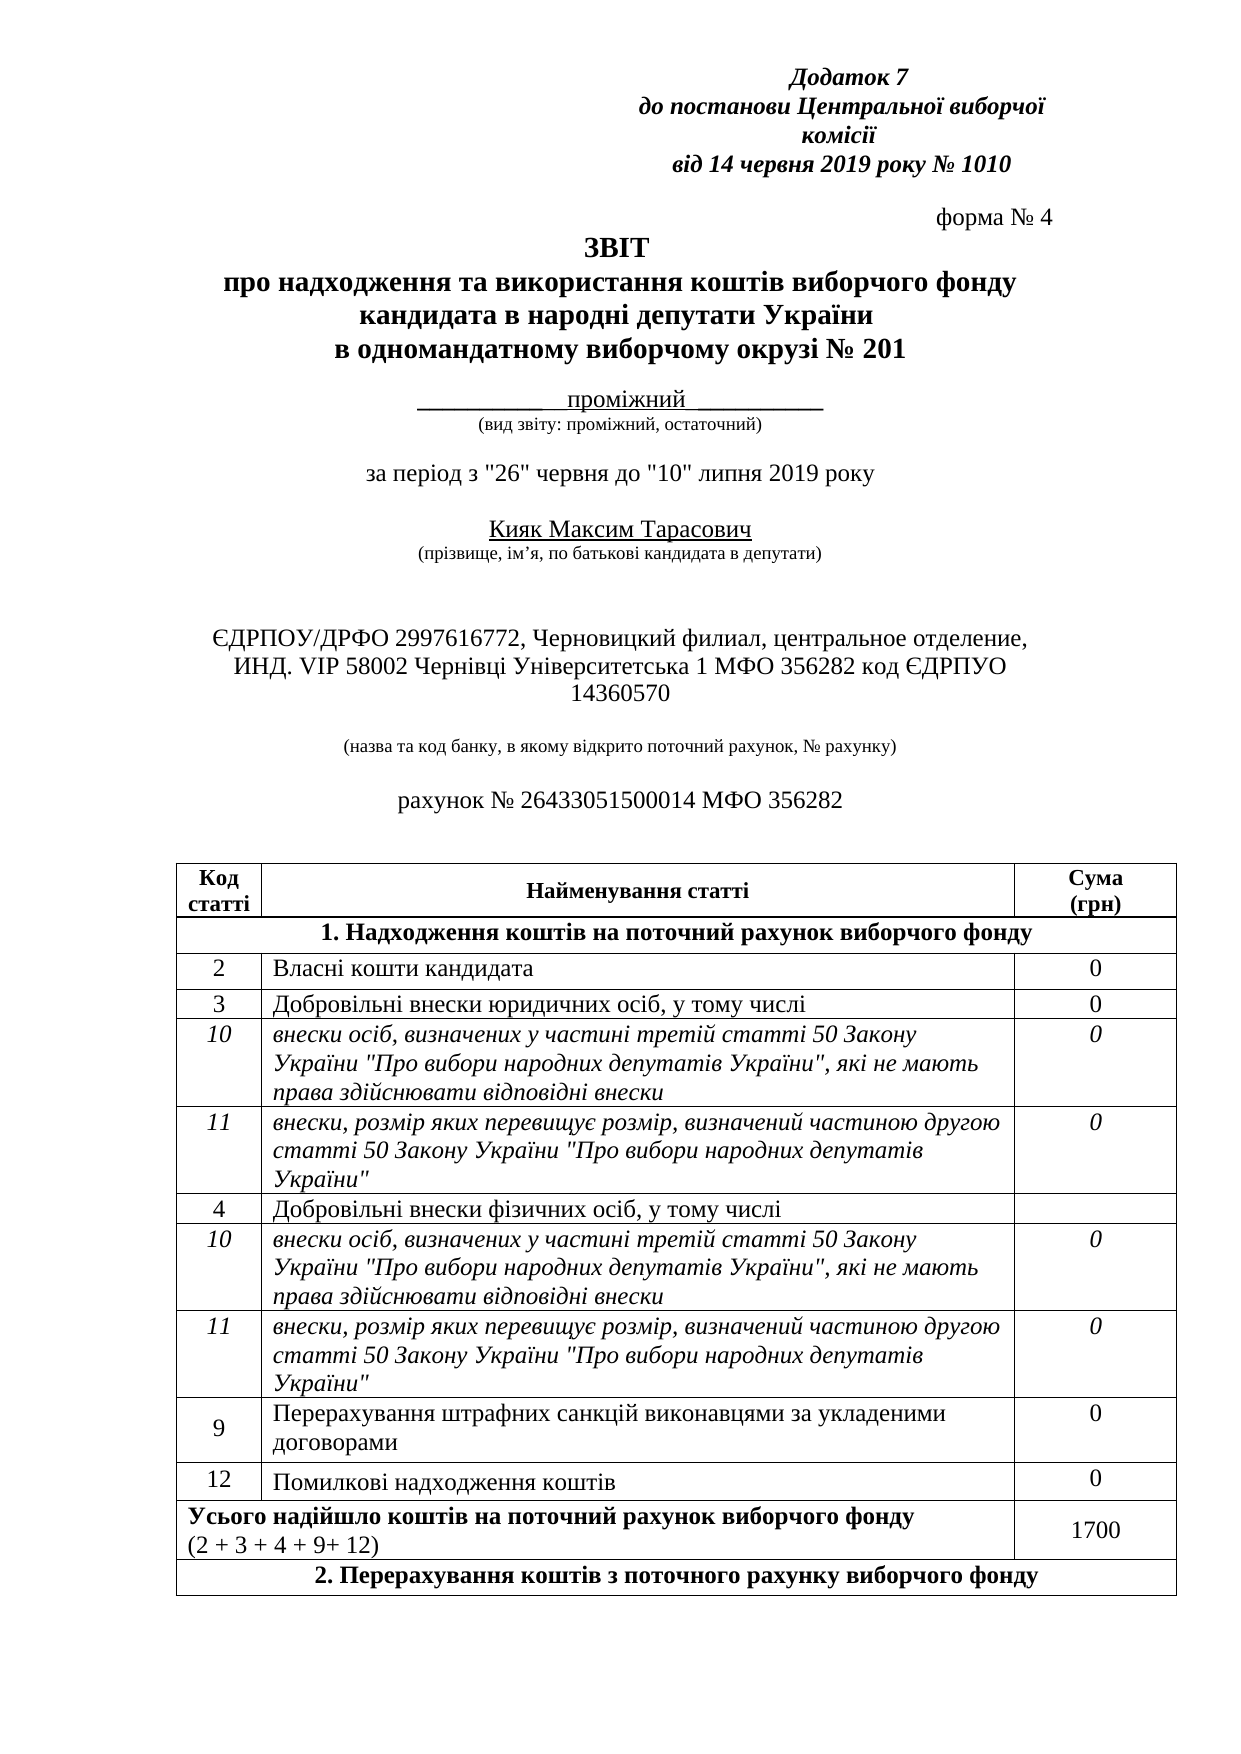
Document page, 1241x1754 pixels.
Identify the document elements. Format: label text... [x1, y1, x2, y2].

table_cell Помилкові надходження коштів [262, 1463, 1014, 1500]
table_cell Добровільні внески фізичних осіб, у тому числі [262, 1194, 1014, 1223]
table_header Сума (грн) [1015, 864, 1176, 916]
table_cell 0 [1015, 1019, 1176, 1106]
text ЄДРПОУ/ДРФО 2997616772, Черновицкий филиал, центральное отделение, ИНД. VIP 58002 Чернівці Університетська 1 МФО 356282 код ЄДРПУО 14360570 [187, 625, 1053, 707]
table_cell 11 [177, 1107, 261, 1193]
text (назва та код банку, в якому відкрито поточний рахунок, № рахунку) [187, 736, 1053, 756]
table_cell 9 [177, 1398, 261, 1462]
text (вид звіту: проміжний, остаточний) [187, 412, 1053, 434]
table_cell 0 [1015, 1311, 1176, 1397]
table_cell 2. Перерахування коштів з поточного рахунку виборчого фонду [177, 1560, 1176, 1595]
table_cell Перерахування штрафних санкцій виконавцями за укладеними договорами [262, 1398, 1014, 1462]
table_cell 1. Надходження коштів на поточний рахунок виборчого фонду [177, 918, 1176, 952]
table_cell внески осіб, визначених у частині третій статті 50 Закону України "Про вибори народних депутатів України", які не мають права здійснювати відповідні внески [262, 1019, 1014, 1106]
text до постанови Центральної виборчої комісії від 14 червня 2019 року № 1010 [631, 91, 1053, 177]
table_cell 2 [177, 954, 261, 988]
text ЗВІТ про надходження та використання коштів виборчого фонду кандидата в народні депутати України в одномандатному виборчому окрузі № 201 [187, 230, 1053, 364]
table_cell 3 [177, 990, 261, 1018]
table_cell [1015, 1194, 1176, 1223]
table_cell 1700 [1015, 1501, 1176, 1559]
table_cell Добровільні внески юридичних осіб, у тому числі [262, 990, 1014, 1018]
table_cell 4 [177, 1194, 261, 1223]
table_cell 0 [1015, 1224, 1176, 1310]
table_cell внески, розмір яких перевищує розмір, визначений частиною другою статті 50 Закону України "Про вибори народних депутатів України" [262, 1107, 1014, 1193]
text Додаток 7 [645, 62, 1053, 91]
text Кияк Максим Тарасович (прізвище, ім’я, по батькові кандидата в депутати) [187, 516, 1053, 596]
table_cell 0 [1015, 1463, 1176, 1500]
table_cell 10 [177, 1019, 261, 1106]
table_cell 12 [177, 1463, 261, 1500]
table_cell 0 [1015, 1398, 1176, 1462]
table_cell 11 [177, 1311, 261, 1397]
table_cell внески, розмір яких перевищує розмір, визначений частиною другою статті 50 Закону України "Про вибори народних депутатів України" [262, 1311, 1014, 1397]
table_cell внески осіб, визначених у частині третій статті 50 Закону України "Про вибори народних депутатів України", які не мають права здійснювати відповідні внески [262, 1224, 1014, 1310]
table_cell Власні кошти кандидата [262, 954, 1014, 988]
text за період з "26" червня до "10" липня 2019 року [187, 434, 1053, 487]
table_header Код статті [177, 864, 261, 916]
table_header Найменування статті [262, 864, 1014, 916]
text ____________проміжний___________ [187, 384, 1053, 412]
table_cell Усього надійшло коштів на поточний рахунок виборчого фонду (2 + 3 + 4 + 9+ 12) [177, 1501, 1014, 1559]
text форма № 4 [187, 202, 1053, 230]
text рахунок № 26433051500014 МФО 356282 [187, 786, 1053, 814]
table_cell 0 [1015, 990, 1176, 1018]
table_cell 0 [1015, 1107, 1176, 1193]
table_cell 0 [1015, 954, 1176, 988]
table_cell 10 [177, 1224, 261, 1310]
